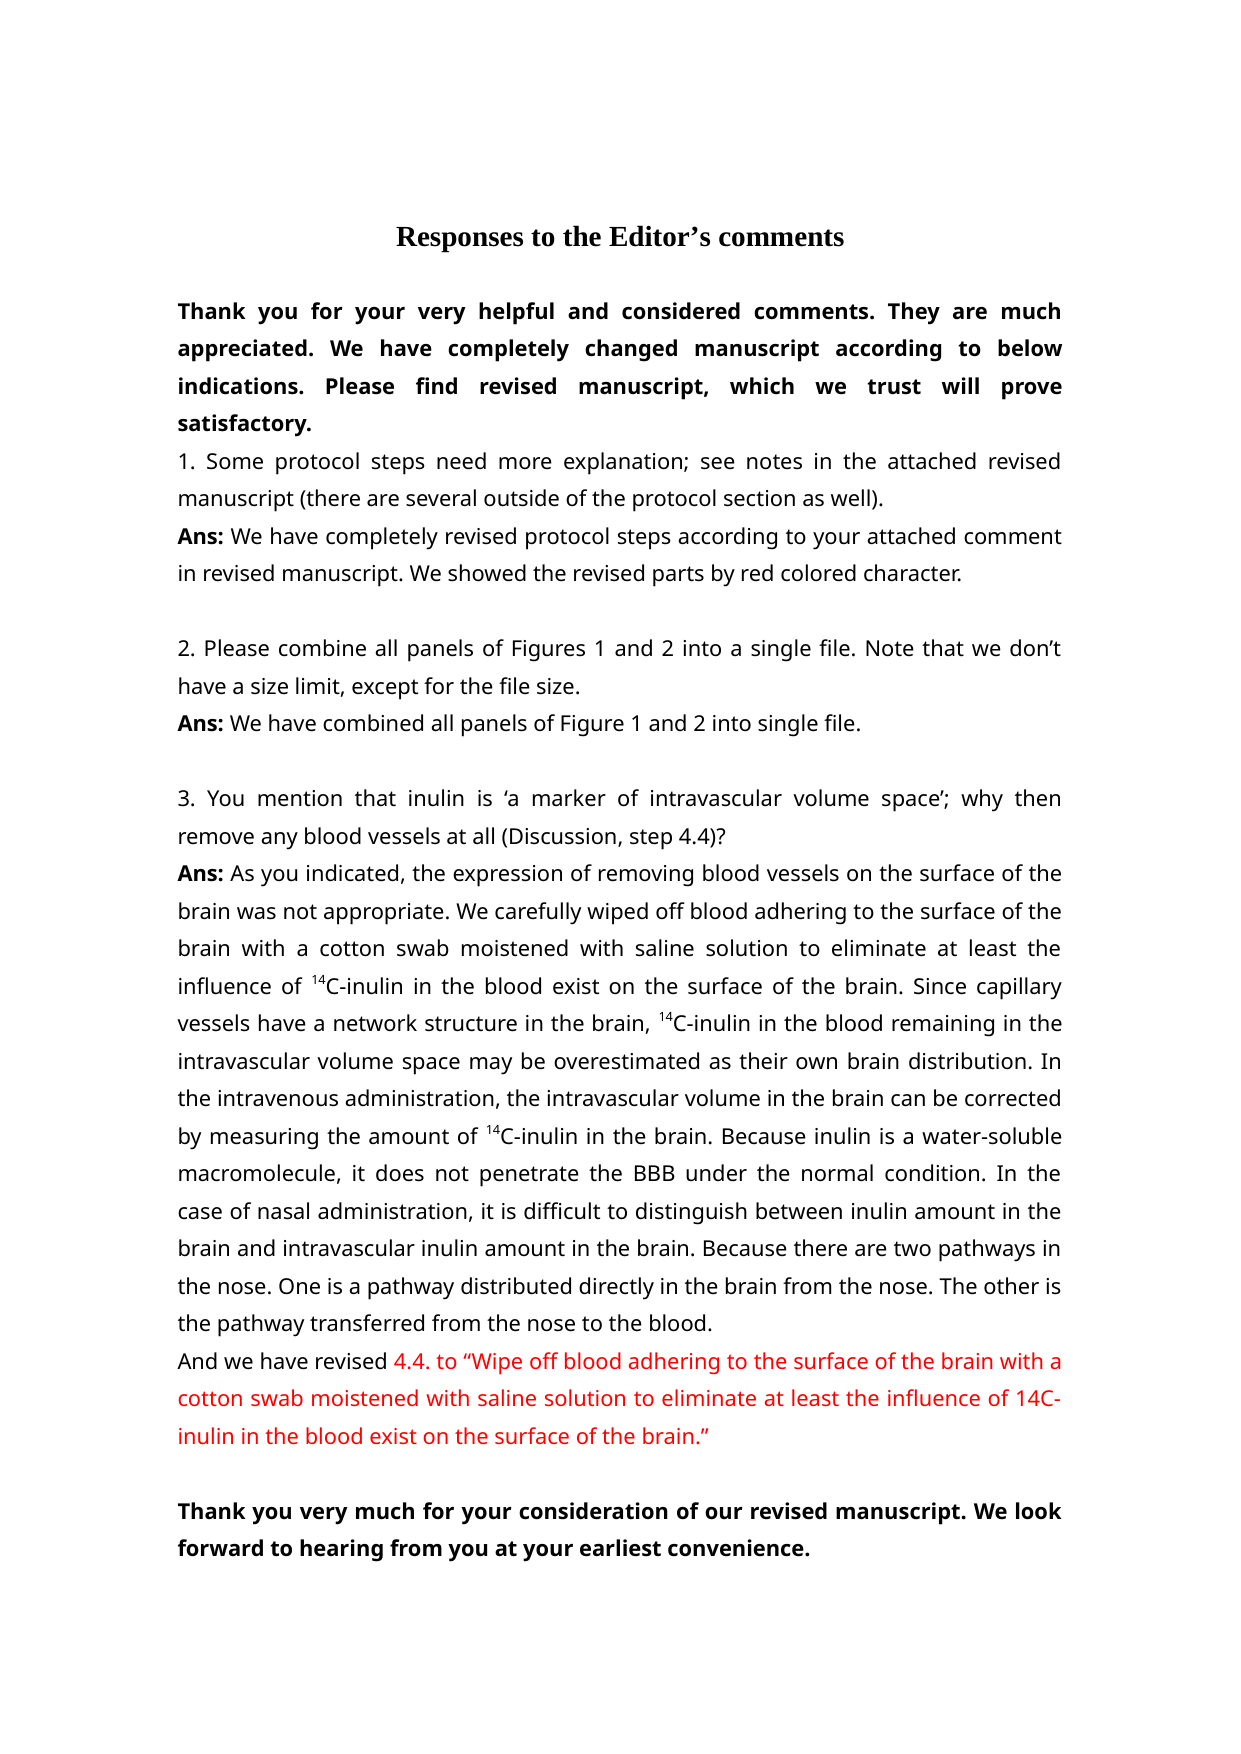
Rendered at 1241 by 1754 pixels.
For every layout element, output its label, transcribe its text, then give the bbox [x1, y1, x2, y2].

text Ans: As you indicated, the expression of removing blood vessels on the surface of the brain was not appropriate. We carefully wiped off blood adhering to the surface of the brain with a cotton swab moistened with saline solution to eliminate at least the influence of 14C-inulin in the blood exist on the surface of the brain. Since capillary vessels have a network structure in the brain, 14C-inulin in the blood remaining in the intravascular volume space may be overestimated as their own brain distribution. In the intravenous administration, the intravascular volume in the brain can be corrected by measuring the amount of 14C-inulin in the brain. Because inulin is a water-soluble macromolecule, it does not penetrate the BBB under the normal condition. In the case of nasal administration, it is difficult to distinguish between inulin amount in the brain and intravascular inulin amount in the brain. Because there are two pathways in the nose. One is a pathway distributed directly in the brain from the nose. The other is the pathway transferred from the nose to the blood. [177, 854, 1063, 1342]
text Thank you for your very helpful and considered comments. They are much appreciated. We have completely changed manuscript according to below indications. Please find revised manuscript, which we trust will prove satisfactory. [177, 292, 1063, 442]
text Responses to the Editor’s comments [177, 217, 1063, 254]
text 1. Some protocol steps need more explanation; see notes in the attached revised manuscript (there are several outside of the protocol section as well). [177, 442, 1063, 517]
text Thank you very much for your consideration of our revised manuscript. We look forward to hearing from you at your earliest convenience. [177, 1492, 1063, 1567]
text Ans: We have completely revised protocol steps according to your attached comment in revised manuscript. We showed the revised parts by red colored character. [177, 517, 1063, 592]
text 2. Please combine all panels of Figures 1 and 2 into a single file. Note that we don’t have a size limit, except for the file size. [177, 629, 1063, 704]
text Ans: We have combined all panels of Figure 1 and 2 into single file. [177, 704, 1063, 742]
text 3. You mention that inulin is ‘a marker of intravascular volume space’; why then remove any blood vessels at all (Discussion, step 4.4)? [177, 779, 1063, 854]
text And we have revised 4.4. to “Wipe off blood adhering to the surface of the brain with a cotton swab moistened with saline solution to eliminate at least the influence of 14C-inulin in the blood exist on the surface of the brain.” [177, 1342, 1063, 1454]
